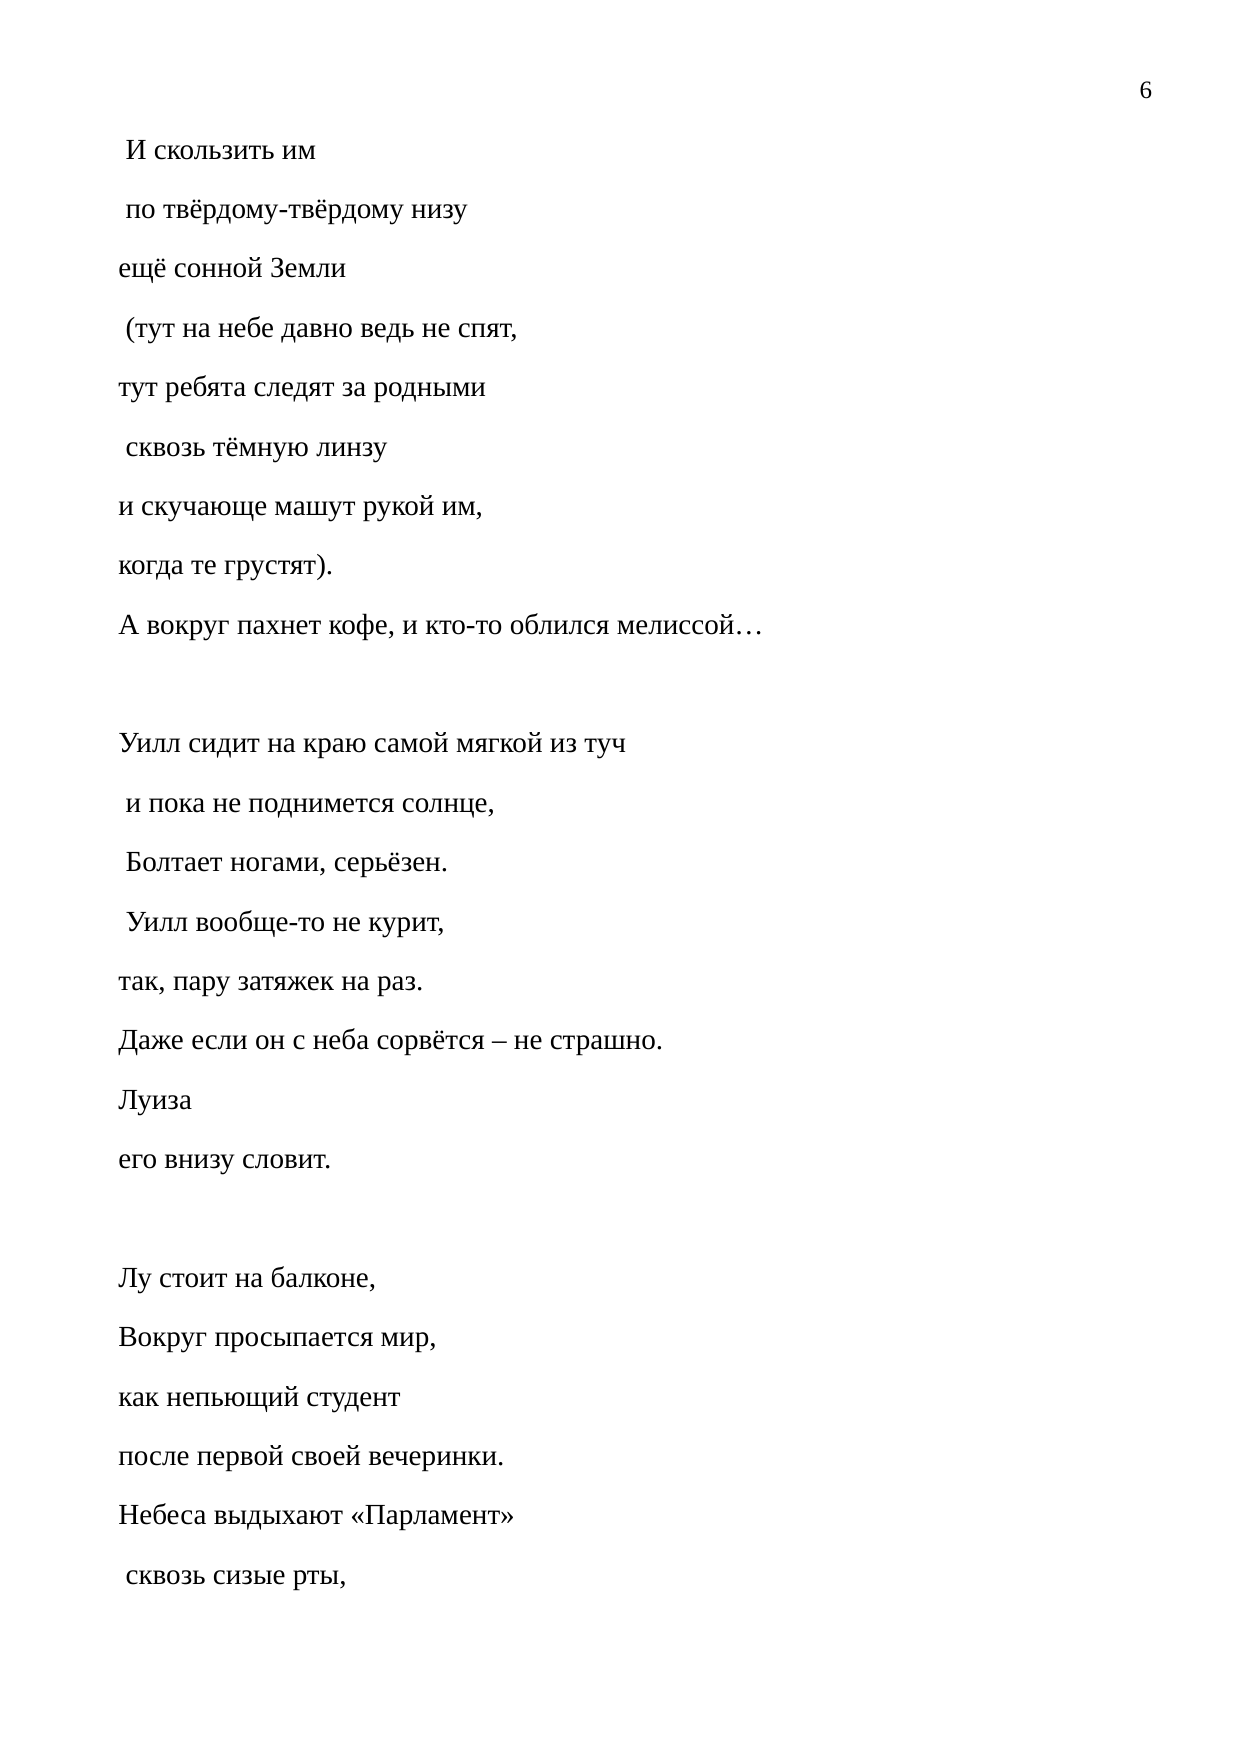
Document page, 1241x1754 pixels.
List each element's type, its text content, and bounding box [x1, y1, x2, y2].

text Вокруг просыпается мир, [118, 1319, 1152, 1353]
text А вокруг пахнет кофе, и кто-то облился мелиссой… [118, 607, 1152, 640]
text Болтает ногами, серьёзен. [118, 844, 1152, 878]
text Уилл вообще-то не курит, [118, 904, 1152, 937]
text по твёрдому-твёрдому низу [118, 191, 1152, 225]
text Уилл сидит на краю самой мягкой из туч [118, 726, 1152, 759]
text Небеса выдыхают «Парламент» [118, 1497, 1152, 1531]
text когда те грустят). [118, 547, 1152, 581]
text его внизу словит. [118, 1141, 1152, 1175]
text так, пару затяжек на раз. [118, 963, 1152, 997]
text сквозь сизые рты, [118, 1557, 1152, 1590]
text ещё сонной Земли [118, 251, 1152, 284]
text и скучающе машут рукой им, [118, 488, 1152, 522]
text И скользить им [118, 132, 1152, 165]
text Луиза [118, 1082, 1152, 1115]
text сквозь тёмную линзу [118, 429, 1152, 462]
text после первой своей вечеринки. [118, 1438, 1152, 1472]
text Даже если он с неба сорвётся – не страшно. [118, 1022, 1152, 1056]
text (тут на небе давно ведь не спят, [118, 310, 1152, 343]
text тут ребята следят за родными [118, 369, 1152, 403]
text и пока не поднимется солнце, [118, 785, 1152, 818]
text Лу стоит на балконе, [118, 1260, 1152, 1293]
text как непьющий студент [118, 1379, 1152, 1412]
